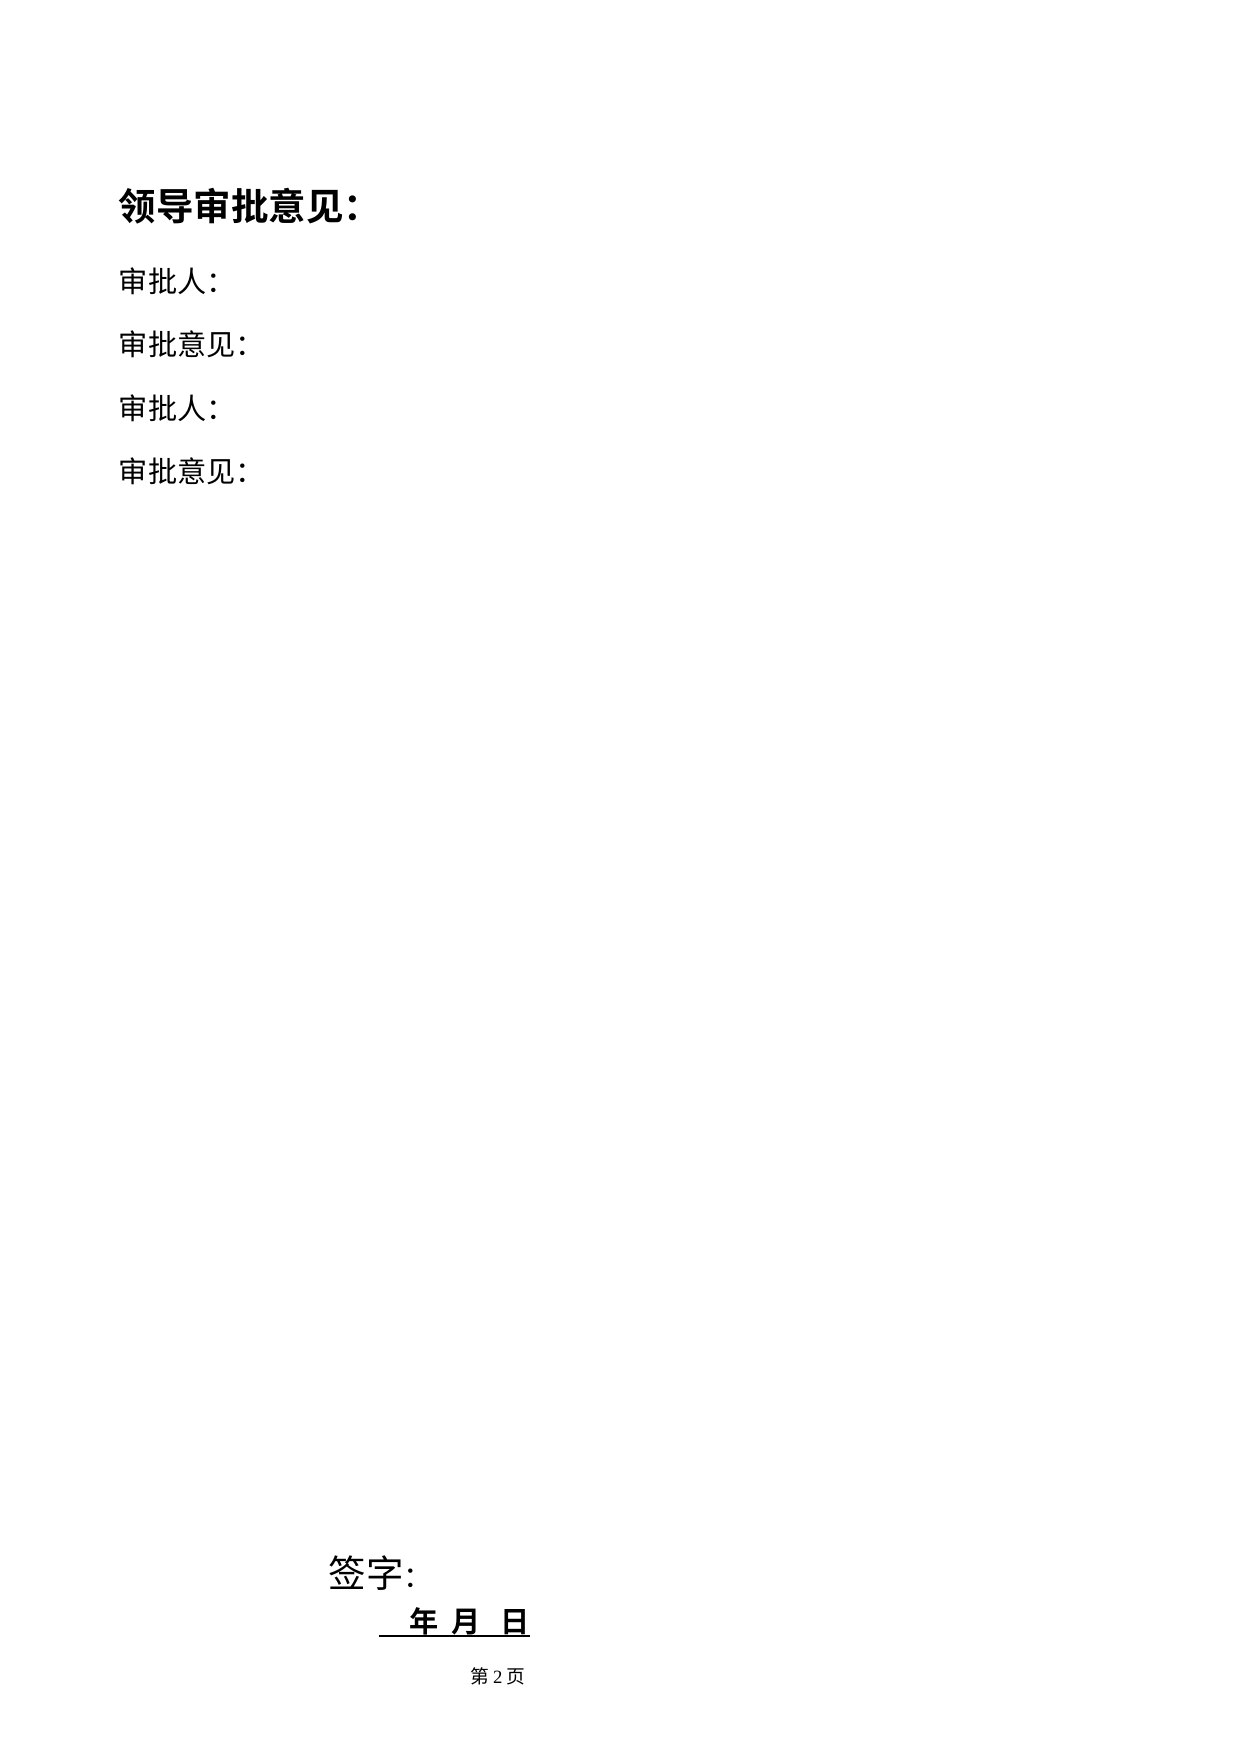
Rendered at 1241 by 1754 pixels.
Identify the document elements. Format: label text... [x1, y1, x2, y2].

text 领导审批意见： [75, 177, 1165, 231]
text 签字： [75, 1544, 1165, 1598]
text 审批人： [75, 385, 1165, 428]
text 审批意见： [75, 322, 1165, 364]
text 年 月 日 [75, 1598, 1165, 1641]
text 审批意见： [75, 449, 1165, 491]
text 审批人： [75, 258, 1165, 301]
